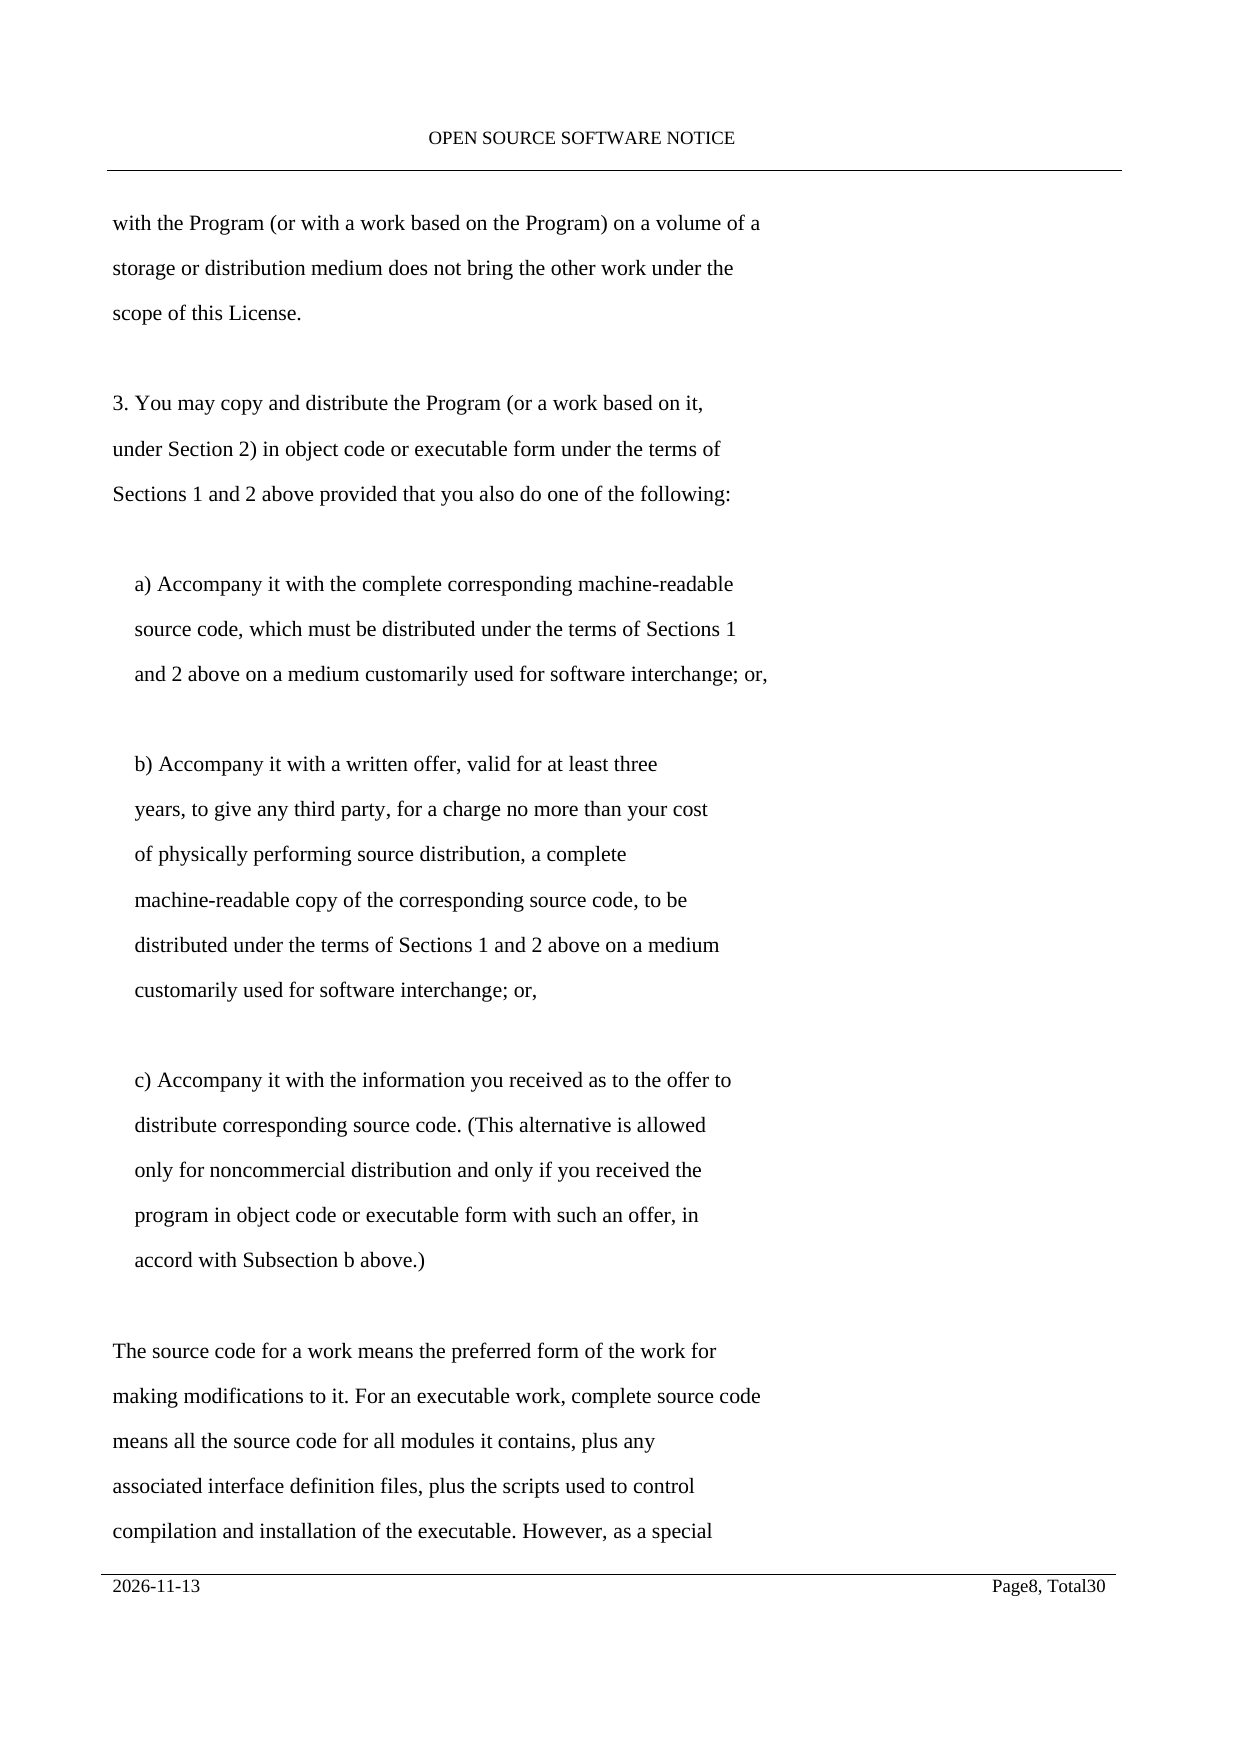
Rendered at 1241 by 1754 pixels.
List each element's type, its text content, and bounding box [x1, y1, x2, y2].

text c) Accompany it with the information you received as to the offer to [112, 1063, 1128, 1096]
text b) Accompany it with a written offer, valid for at least three [112, 748, 1128, 780]
text The source code for a work means the preferred form of the work for [112, 1334, 1128, 1366]
text source code, which must be distributed under the terms of Sections 1 [112, 612, 1128, 645]
text customarily used for software interchange; or, [112, 973, 1128, 1006]
text with the Program (or with a work based on the Program) on a volume of a [112, 206, 1128, 239]
text machine-readable copy of the corresponding source code, to be [112, 883, 1128, 915]
text and 2 above on a medium customarily used for software interchange; or, [112, 657, 1128, 690]
text distribute corresponding source code. (This alternative is allowed [112, 1108, 1128, 1141]
text means all the source code for all modules it contains, plus any [112, 1424, 1128, 1457]
text storage or distribution medium does not bring the other work under the [112, 251, 1128, 284]
text under Section 2) in object code or executable form under the terms of [112, 432, 1128, 464]
text scope of this License. [112, 297, 1128, 329]
text compilation and installation of the executable. However, as a special [112, 1514, 1128, 1547]
text accord with Subsection b above.) [112, 1244, 1128, 1276]
text a) Accompany it with the complete corresponding machine-readable [112, 567, 1128, 600]
text Sections 1 and 2 above provided that you also do one of the following: [112, 477, 1128, 509]
text years, to give any third party, for a charge no more than your cost [112, 793, 1128, 825]
text making modifications to it. For an executable work, complete source code [112, 1379, 1128, 1412]
text program in object code or executable form with such an offer, in [112, 1199, 1128, 1231]
text only for noncommercial distribution and only if you received the [112, 1153, 1128, 1186]
text distributed under the terms of Sections 1 and 2 above on a medium [112, 928, 1128, 961]
text 3. You may copy and distribute the Program (or a work based on it, [112, 387, 1128, 419]
text associated interface definition files, plus the scripts used to control [112, 1469, 1128, 1502]
text of physically performing source distribution, a complete [112, 838, 1128, 870]
